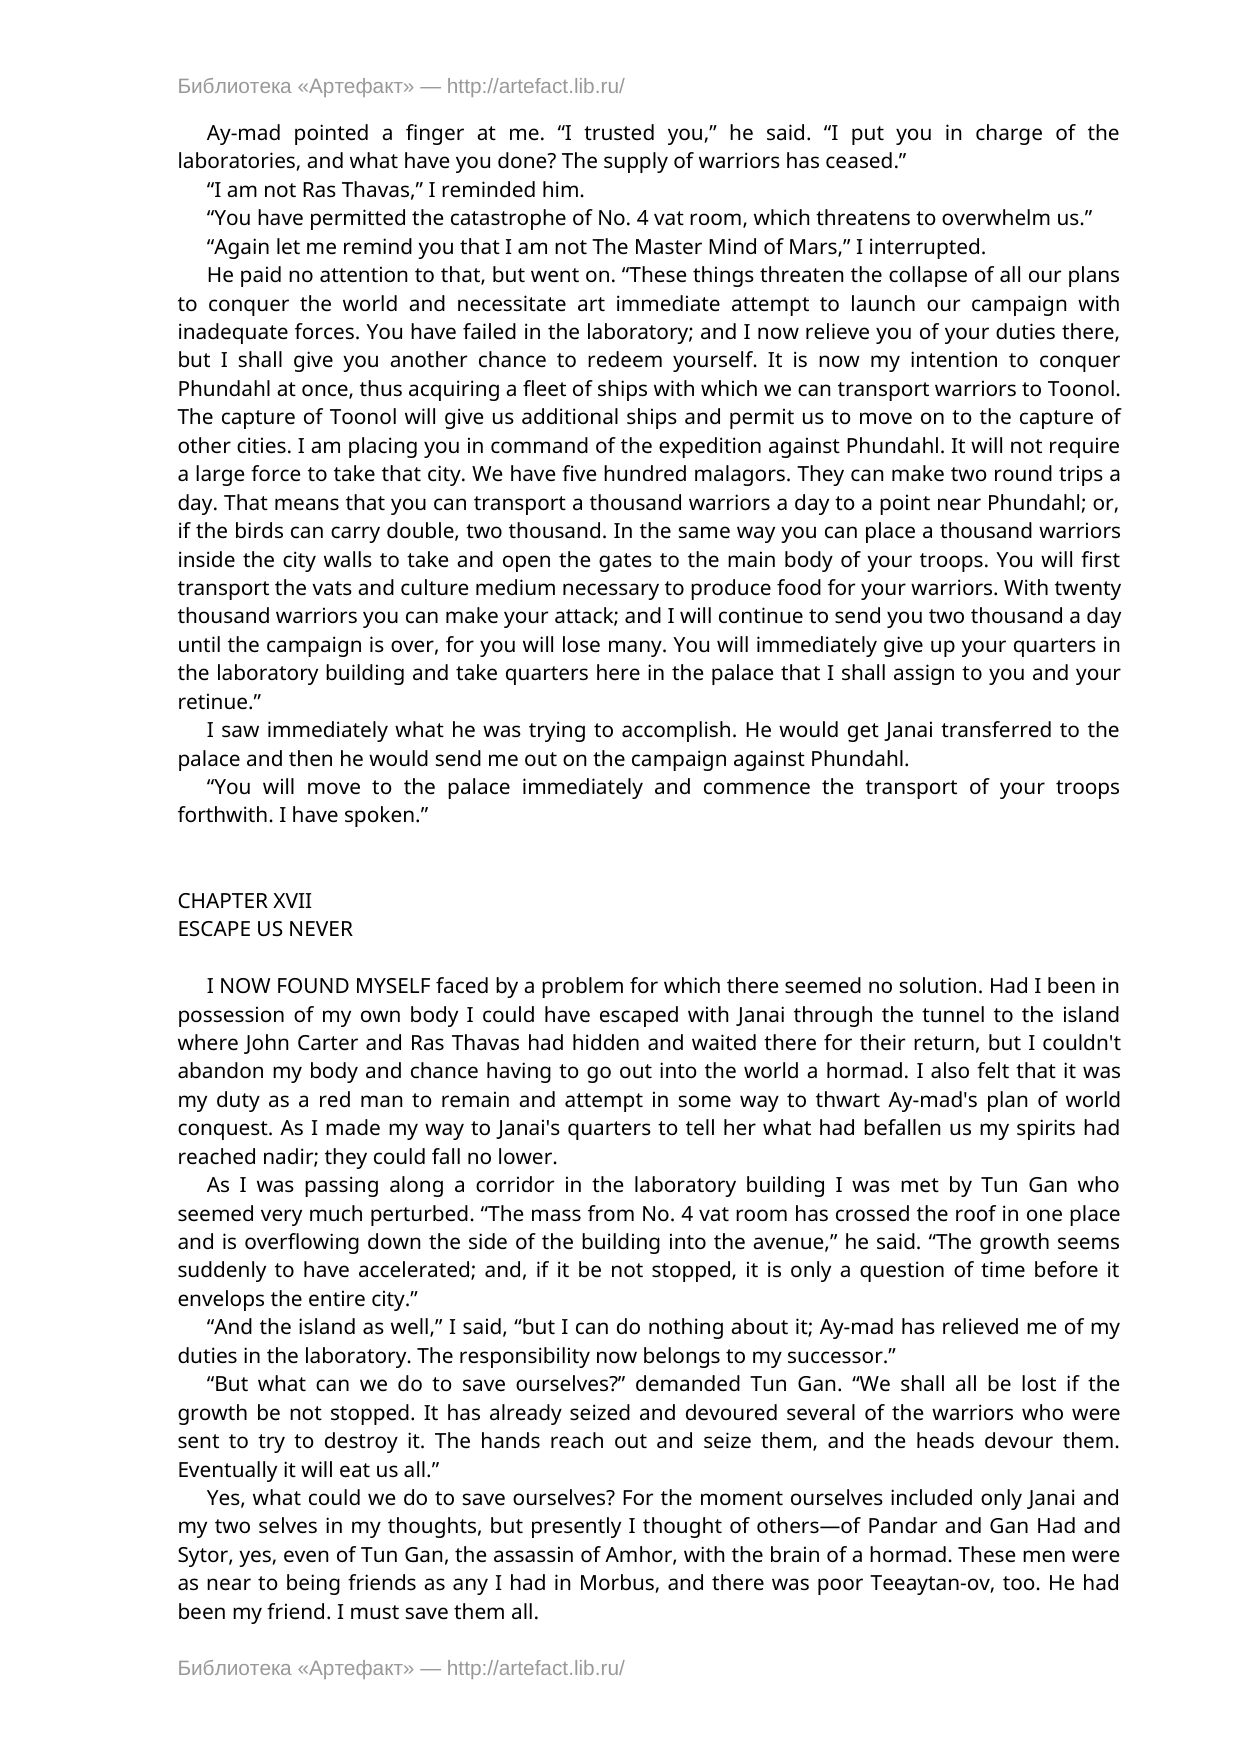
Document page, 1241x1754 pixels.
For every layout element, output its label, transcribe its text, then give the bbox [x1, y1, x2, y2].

text “And the island as well,” I said, “but I can do nothing about it; Ay-mad has relieved me of my duties in the laboratory. The responsibility now belongs to my successor.” [177, 1312, 1122, 1369]
text As I was passing along a corridor in the laboratory building I was met by Tun Gan who seemed very much perturbed. “The mass from No. 4 vat room has crossed the roof in one place and is overflowing down the side of the building into the avenue,” he said. “The growth seems suddenly to have accelerated; and, if it be not stopped, it is only a question of time before it envelops the entire city.” [177, 1170, 1122, 1312]
text ESCAPE US NEVER [177, 914, 1122, 943]
text “Again let me remind you that I am not The Master Mind of Mars,” I interrupted. [177, 232, 1122, 260]
text “But what can we do to save ourselves?” demanded Tun Gan. “We shall all be lost if the growth be not stopped. It has already seized and devoured several of the warriors who were sent to try to destroy it. The hands reach out and seize them, and the heads devour them. Eventually it will eat us all.” [177, 1369, 1122, 1483]
text Ay-mad pointed a finger at me. “I trusted you,” he said. “I put you in charge of the laboratories, and what have you done? The supply of warriors has ceased.” [177, 118, 1122, 175]
text CHAPTER XVII [177, 886, 1122, 914]
text “I am not Ras Thavas,” I reminded him. [177, 175, 1122, 203]
text Yes, what could we do to save ourselves? For the moment ourselves included only Janai and my two selves in my thoughts, but presently I thought of others—of Pandar and Gan Had and Sytor, yes, even of Tun Gan, the assassin of Amhor, with the brain of a hormad. These men were as near to being friends as any I had in Morbus, and there was poor Teeaytan-ov, too. He had been my friend. I must save them all. [177, 1483, 1122, 1625]
text “You will move to the palace immediately and commence the transport of your troops forthwith. I have spoken.” [177, 772, 1122, 829]
text He paid no attention to that, but went on. “These things threaten the collapse of all our plans to conquer the world and necessitate art immediate attempt to launch our campaign with inadequate forces. You have failed in the laboratory; and I now relieve you of your duties there, but I shall give you another chance to redeem yourself. It is now my intention to conquer Phundahl at once, thus acquiring a fleet of ships with which we can transport warriors to Toonol. The capture of Toonol will give us additional ships and permit us to move on to the capture of other cities. I am placing you in command of the expedition against Phundahl. It will not require a large force to take that city. We have five hundred malagors. They can make two round trips a day. That means that you can transport a thousand warriors a day to a point near Phundahl; or, if the birds can carry double, two thousand. In the same way you can place a thousand warriors inside the city walls to take and open the gates to the main body of your troops. You will first transport the vats and culture medium necessary to produce food for your warriors. With twenty thousand warriors you can make your attack; and I will continue to send you two thousand a day until the campaign is over, for you will lose many. You will immediately give up your quarters in the laboratory building and take quarters here in the palace that I shall assign to you and your retinue.” [177, 260, 1122, 715]
text I saw immediately what he was trying to accomplish. He would get Janai transferred to the palace and then he would send me out on the campaign against Phundahl. [177, 715, 1122, 772]
text “You have permitted the catastrophe of No. 4 vat room, which threatens to overwhelm us.” [177, 203, 1122, 232]
text I NOW FOUND MYSELF faced by a problem for which there seemed no solution. Had I been in possession of my own body I could have escaped with Janai through the tunnel to the island where John Carter and Ras Thavas had hidden and waited there for their return, but I couldn't abandon my body and chance having to go out into the world a hormad. I also felt that it was my duty as a red man to remain and attempt in some way to thwart Ay-mad's plan of world conquest. As I made my way to Janai's quarters to tell her what had befallen us my spirits had reached nadir; they could fall no lower. [177, 971, 1122, 1170]
